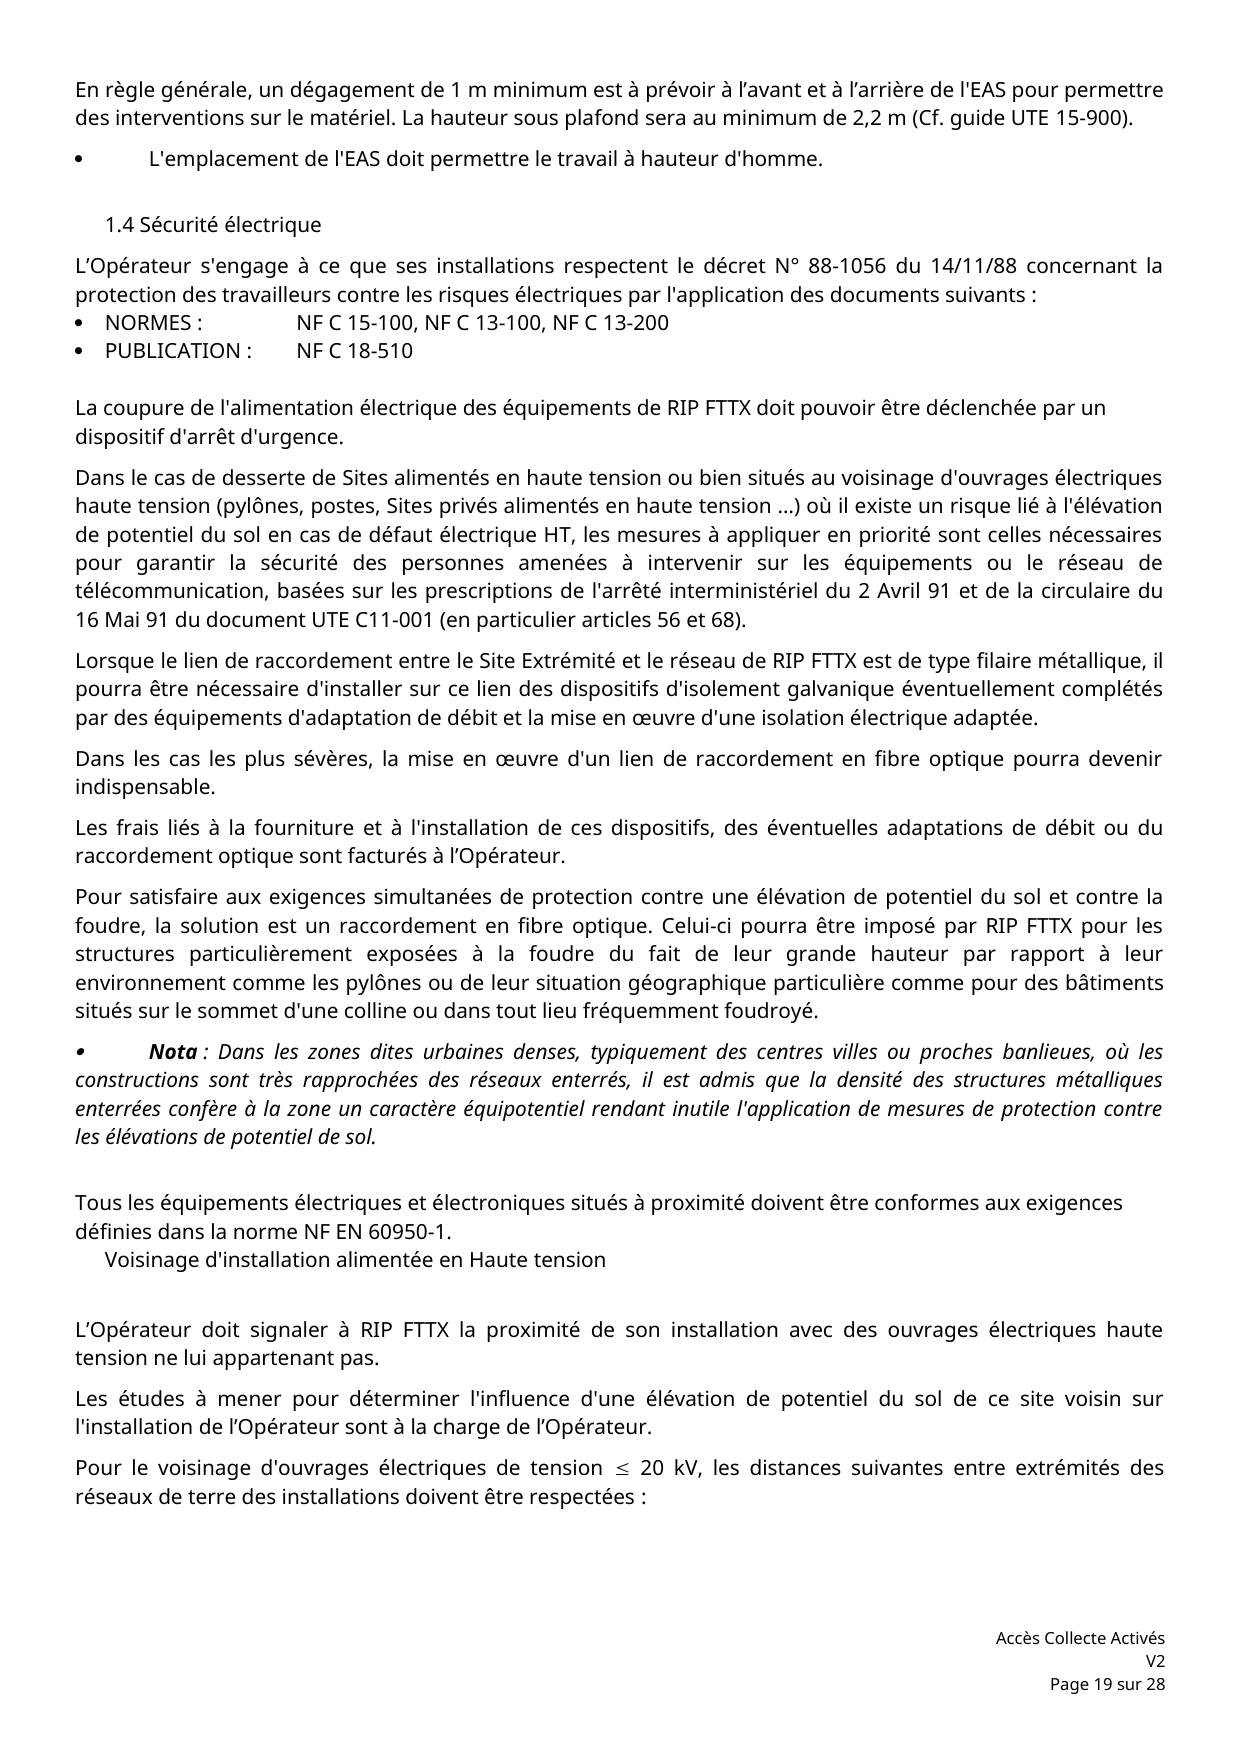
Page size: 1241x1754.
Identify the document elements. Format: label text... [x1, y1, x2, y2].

text Dans les cas les plus sévères, la mise en œuvre d'un lien de raccordement en fibre optique pourra devenir indispensable. [75, 744, 1165, 801]
list PUBLICATION : NF C 18-510 [75, 337, 1165, 365]
text L’Opérateur doit signaler à RIP FTTX la proximité de son installation avec des ouvrages électriques haute tension ne lui appartenant pas. [75, 1315, 1165, 1372]
text Les études à mener pour déterminer l'influence d'une élévation de potentiel du sol de ce site voisin sur l'installation de l’Opérateur sont à la charge de l’Opérateur. [75, 1384, 1165, 1441]
text Les frais liés à la fourniture et à l'installation de ces dispositifs, des éventuelles adaptations de débit ou du raccordement optique sont facturés à l’Opérateur. [75, 813, 1165, 870]
text Nota : Dans les zones dites urbaines denses, typiquement des centres villes ou proches banlieues, où les constructions sont très rapprochées des réseaux enterrés, il est admis que la densité des structures métalliques enterrées confère à la zone un caractère équipotentiel rendant inutile l'application de mesures de protection contre les élévations de potentiel de sol. [75, 1037, 1165, 1151]
text La coupure de l'alimentation électrique des équipements de RIP FTTX doit pouvoir être déclenchée par un dispositif d'arrêt d'urgence. [75, 393, 1165, 450]
text L’Opérateur s'engage à ce que ses installations respectent le décret N° 88-1056 du 14/11/88 concernant la protection des travailleurs contre les risques électriques par l'application des documents suivants : [75, 251, 1165, 308]
text En règle générale, un dégagement de 1 m minimum est à prévoir à l’avant et à l’arrière de l'EAS pour permettre des interventions sur le matériel. La hauteur sous plafond sera au minimum de 2,2 m (Cf. guide UTE 15-900). [75, 75, 1165, 132]
text L'emplacement de l'EAS doit permettre le travail à hauteur d'homme. [75, 144, 1165, 173]
text Dans le cas de desserte de Sites alimentés en haute tension ou bien situés au voisinage d'ouvrages électriques haute tension (pylônes, postes, Sites privés alimentés en haute tension …) où il existe un risque lié à l'élévation de potentiel du sol en cas de défaut électrique HT, les mesures à appliquer en priorité sont celles nécessaires pour garantir la sécurité des personnes amenées à intervenir sur les équipements ou le réseau de télécommunication, basées sur les prescriptions de l'arrêté interministériel du 2 Avril 91 et de la circulaire du 16 Mai 91 du document UTE C11-001 (en particulier articles 56 et 68). [75, 463, 1165, 633]
list NORMES : NF C 15-100, NF C 13-100, NF C 13-200 [75, 308, 1165, 337]
text Pour satisfaire aux exigences simultanées de protection contre une élévation de potentiel du sol et contre la foudre, la solution est un raccordement en fibre optique. Celui-ci pourra être imposé par RIP FTTX pour les structures particulièrement exposées à la foudre du fait de leur grande hauteur par rapport à leur environnement comme les pylônes ou de leur situation géographique particulière comme pour des bâtiments situés sur le sommet d'une colline ou dans tout lieu fréquemment foudroyé. [75, 882, 1165, 1025]
text Pour le voisinage d'ouvrages électriques de tension 20 kV, les distances suivantes entre extrémités des réseaux de terre des installations doivent être respectées : [75, 1453, 1165, 1510]
text Lorsque le lien de raccordement entre le Site Extrémité et le réseau de RIP FTTX est de type filaire métallique, il pourra être nécessaire d'installer sur ce lien des dispositifs d'isolement galvanique éventuellement complétés par des équipements d'adaptation de débit et la mise en œuvre d'une isolation électrique adaptée. [75, 646, 1165, 731]
text Tous les équipements électriques et électroniques situés à proximité doivent être conformes aux exigences définies dans la norme NF EN 60950-1. [75, 1188, 1165, 1245]
text 1.4 Sécurité électrique [104, 210, 1165, 239]
text Voisinage d'installation alimentée en Haute tension [104, 1245, 1165, 1274]
